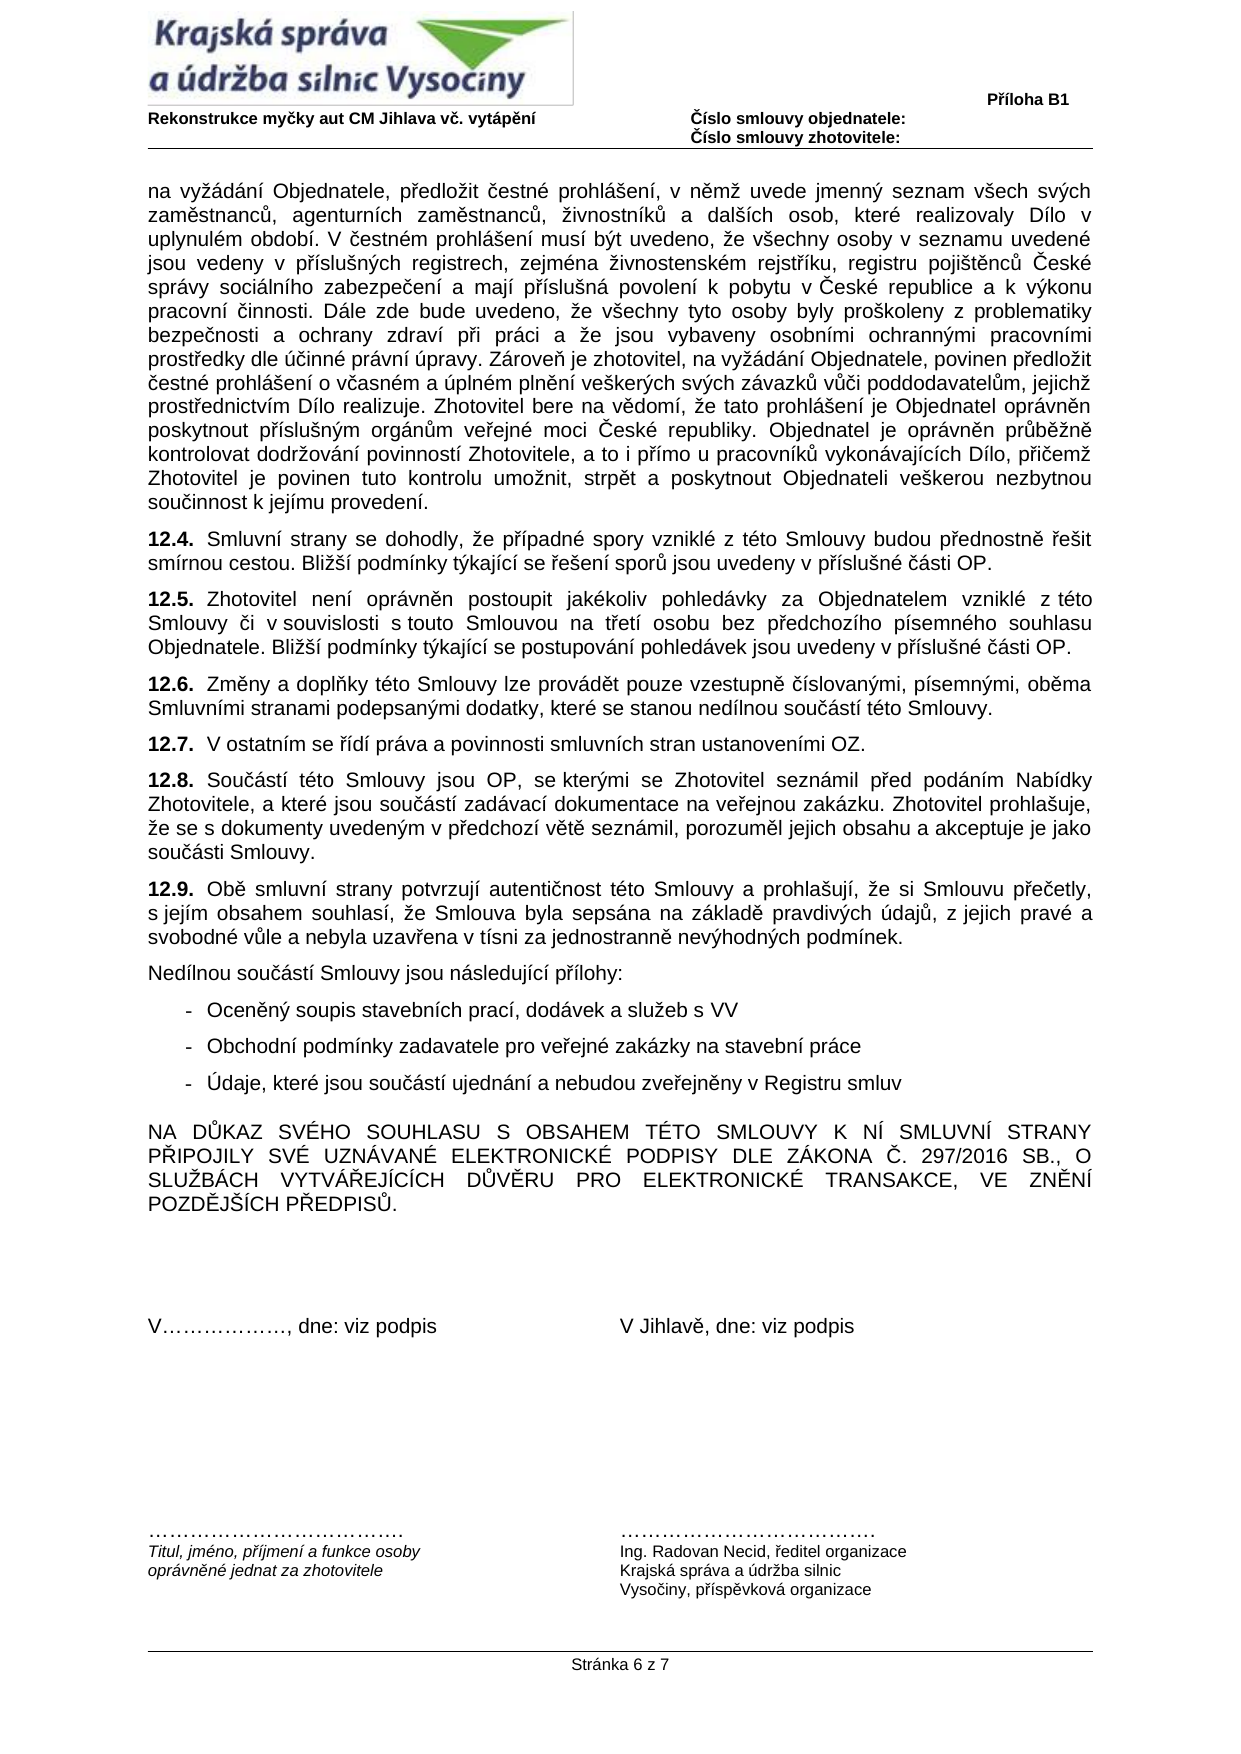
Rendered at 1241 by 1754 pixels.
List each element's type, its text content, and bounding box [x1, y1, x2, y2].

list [148, 179, 1093, 514]
list Součástí této Smlouvy jsou OP, se kterými se Zhotovitel seznámil před podáním Nabídky Zhotovitele, a které jsou součástí zadávací dokumentace na veřejnou zakázku. Zhotovitel prohlašuje, že se s dokumenty uvedeným v předchozí větě seznámil, porozuměl jejich obsahu a akceptuje je jako součásti Smlouvy. [148, 768, 1093, 864]
table_header V………………, dne: viz podpis [136, 1301, 608, 1350]
picture [147, 11, 574, 107]
list V ostatním se řídí práva a povinnosti smluvních stran ustanoveními OZ. [148, 732, 1093, 756]
table_header V Jihlavě, dne: viz podpis [608, 1301, 1080, 1350]
list Oceněný soupis stavebních prací, dodávek a služeb s VV [185, 997, 1093, 1022]
list Zhotovitel není oprávněn postoupit jakékoliv pohledávky za Objednatelem vzniklé z této Smlouvy či v souvislosti s touto Smlouvou na třetí osobu bez předchozího písemného souhlasu Objednatele. Bližší podmínky týkající se postupování pohledávek jsou uvedeny v příslušné části OP. [148, 587, 1093, 659]
text Nedílnou součástí Smlouvy jsou následující přílohy: [148, 961, 1093, 985]
list Smluvní strany se dohodly, že případné spory vzniklé z této Smlouvy budou přednostně řešit smírnou cestou. Bližší podmínky týkající se řešení sporů jsou uvedeny v příslušné části OP. [148, 527, 1093, 574]
list Údaje, které jsou součástí ujednání a nebudou zveřejněny v Registru smluv [185, 1071, 1093, 1095]
table_cell ………………………………. Ing. Radovan Necid, ředitel organizace Krajská správa a údržba silnic Vysočiny, příspěvková organizace [608, 1350, 1080, 1599]
text NA DŮKAZ SVÉHO SOUHLASU S OBSAHEM TÉTO smlouvy K NÍ SMLUVNÍ STRANY PŘIPOJILY SVÉ UZNÁVANÉ ELEKTRONICKÉ PODPISY DLE ZÁKONA Č. 297/2016 SB., O SLUŽBÁCH VYTVÁŘEJÍCÍCH DŮVĚRU PRO ELEKTRONICKÉ TRANSAKCE, VE ZNĚNÍ POZDĚJŠÍCH PŘEDPISŮ. [148, 1120, 1093, 1216]
list Obě smluvní strany potvrzují autentičnost této Smlouvy a prohlašují, že si Smlouvu přečetly, s jejím obsahem souhlasí, že Smlouva byla sepsána na základě pravdivých údajů, z jejich pravé a svobodné vůle a nebyla uzavřena v tísni za jednostranně nevýhodných podmínek. [148, 877, 1093, 948]
list Změny a doplňky této Smlouvy lze provádět pouze vzestupně číslovanými, písemnými, oběma Smluvními stranami podepsanými dodatky, které se stanou nedílnou součástí této Smlouvy. [148, 671, 1093, 719]
table_cell ………………………………. Titul, jméno, příjmení a funkce osoby oprávněné jednat za zhotovitele [136, 1350, 608, 1599]
list Obchodní podmínky zadavatele pro veřejné zakázky na stavební práce [185, 1034, 1093, 1058]
